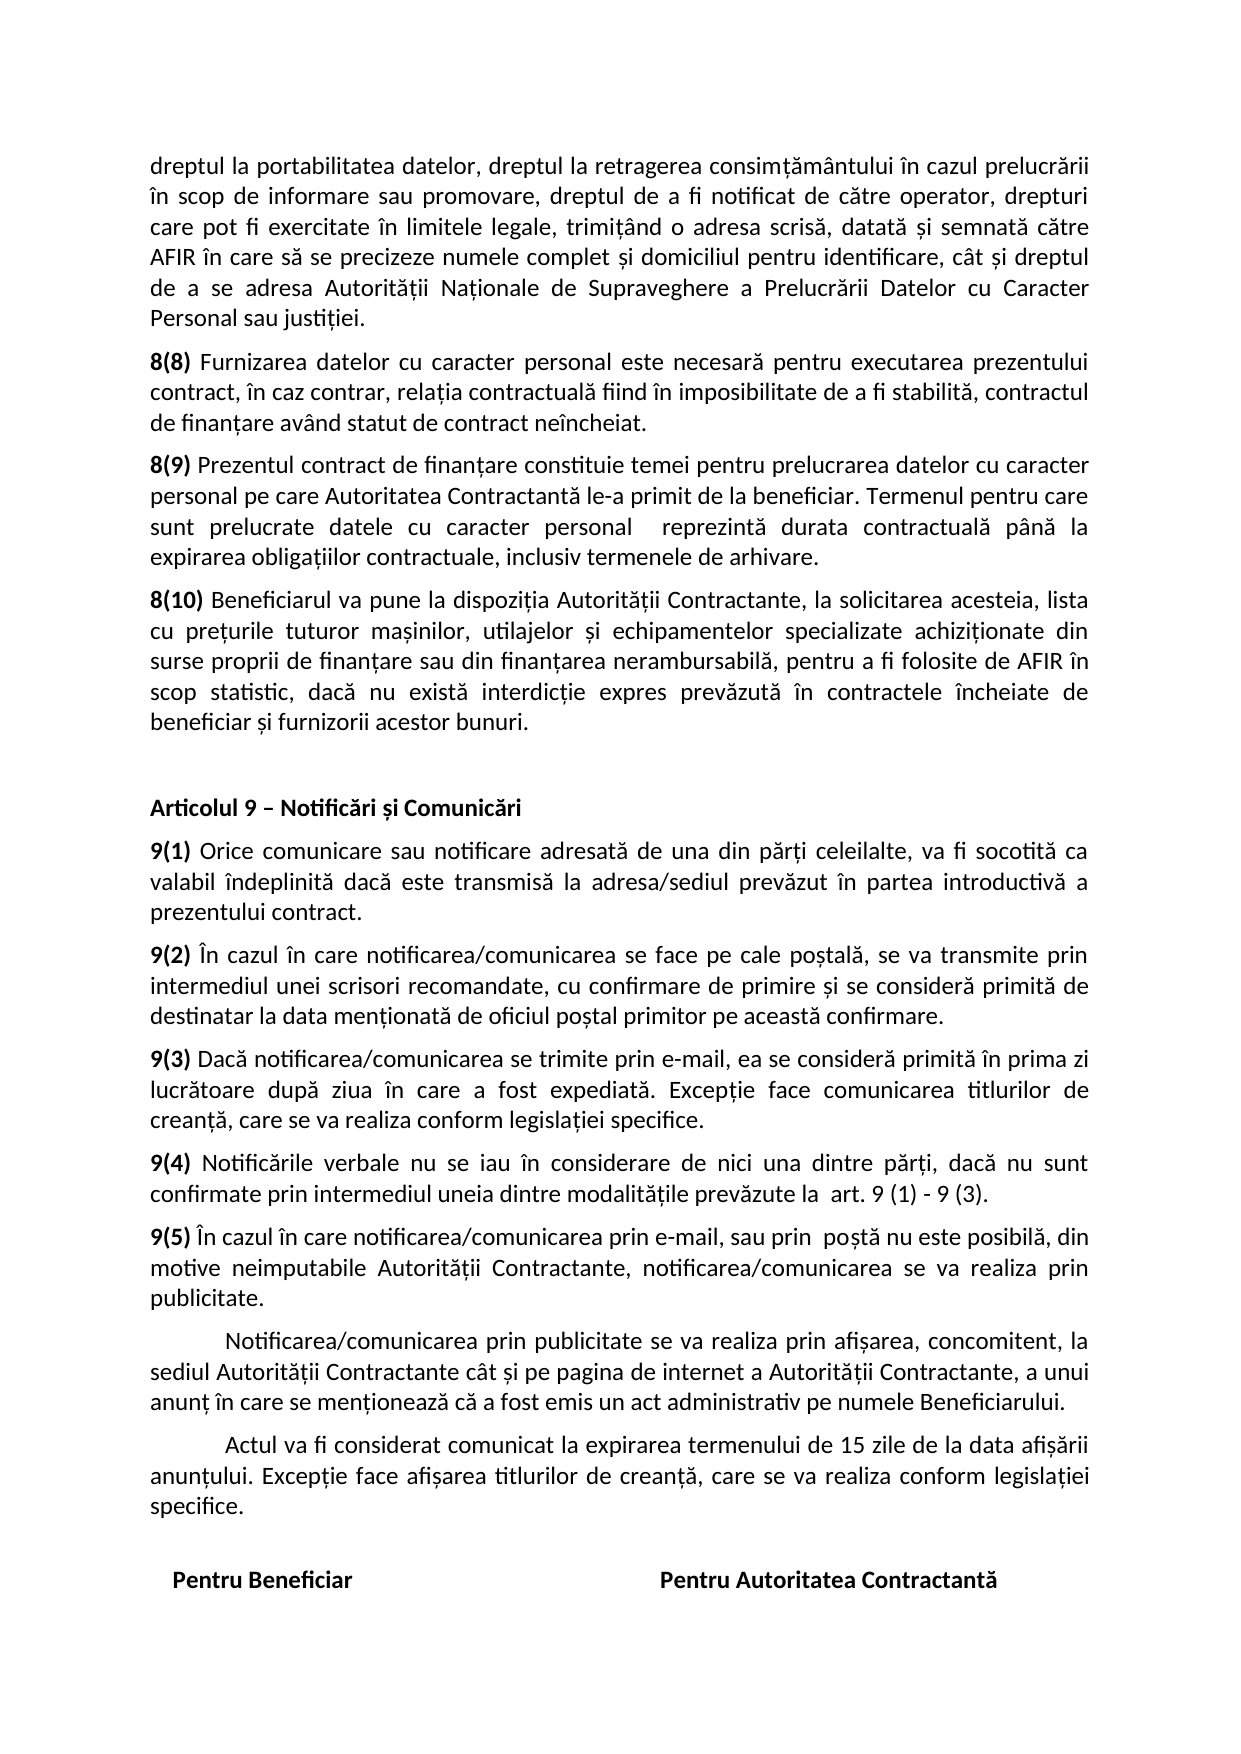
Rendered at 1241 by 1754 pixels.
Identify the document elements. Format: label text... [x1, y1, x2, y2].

text Articolul 9 – Notificări şi Comunicări [150, 792, 1090, 823]
text 8(9) Prezentul contract de finanțare constituie temei pentru prelucrarea datelor cu caracter personal pe care Autoritatea Contractantă le-a primit de la beneficiar. Termenul pentru care sunt prelucrate datele cu caracter personal reprezintă durata contractuală până la expirarea obligațiilor contractuale, inclusiv termenele de arhivare. [150, 450, 1090, 572]
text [150, 150, 1090, 333]
text 9(1) Orice comunicare sau notificare adresată de una din părţi celeilalte, va fi socotită ca valabil îndeplinită dacă este transmisă la adresa/sediul prevăzut în partea introductivă a prezentului contract. [150, 835, 1090, 927]
table_header Pentru Autoritatea Contractantă [649, 1564, 1151, 1594]
text Actul va fi considerat comunicat la expirarea termenului de 15 zile de la data afişării anunţului. Excepție face afișarea titlurilor de creanță, care se va realiza conform legislației specifice. [150, 1429, 1090, 1521]
text 9(4) Notificările verbale nu se iau în considerare de nici una dintre părţi, dacă nu sunt confirmate prin intermediul uneia dintre modalităţile prevăzute la art. 9 (1) - 9 (3). [150, 1148, 1090, 1209]
text 8(10) Beneficiarul va pune la dispoziţia Autorităţii Contractante, la solicitarea acesteia, lista cu preţurile tuturor maşinilor, utilajelor şi echipamentelor specializate achiziţionate din surse proprii de finanțare sau din finanțarea nerambursabilă, pentru a fi folosite de AFIR în scop statistic, dacă nu există interdicţie expres prevăzută în contractele încheiate de beneficiar şi furnizorii acestor bunuri. [150, 584, 1090, 737]
text 9(2) În cazul în care notificarea/comunicarea se face pe cale poştală, se va transmite prin intermediul unei scrisori recomandate, cu confirmare de primire şi se consideră primită de destinatar la data menţionată de oficiul poştal primitor pe această confirmare. [150, 939, 1090, 1031]
text 9(5) În cazul în care notificarea/comunicarea prin e-mail, sau prin poștă nu este posibilă, din motive neimputabile Autorităţii Contractante, notificarea/comunicarea se va realiza prin publicitate. [150, 1221, 1090, 1313]
text 8(8) Furnizarea datelor cu caracter personal este necesară pentru executarea prezentului contract, în caz contrar, relația contractuală fiind în imposibilitate de a fi stabilită, contractul de finanțare având statut de contract neîncheiat. [150, 346, 1090, 437]
text 9(3) Dacă notificarea/comunicarea se trimite prin e-mail, ea se consideră primită în prima zi lucrătoare după ziua în care a fost expediată. Excepție face comunicarea titlurilor de creanță, care se va realiza conform legislației specifice. [150, 1043, 1090, 1135]
table_header Pentru Beneficiar [161, 1564, 649, 1594]
text Notificarea/comunicarea prin publicitate se va realiza prin afişarea, concomitent, la sediul Autorităţii Contractante cât şi pe pagina de internet a Autorității Contractante, a unui anunţ în care se menţionează că a fost emis un act administrativ pe numele Beneficiarului. [150, 1325, 1090, 1417]
